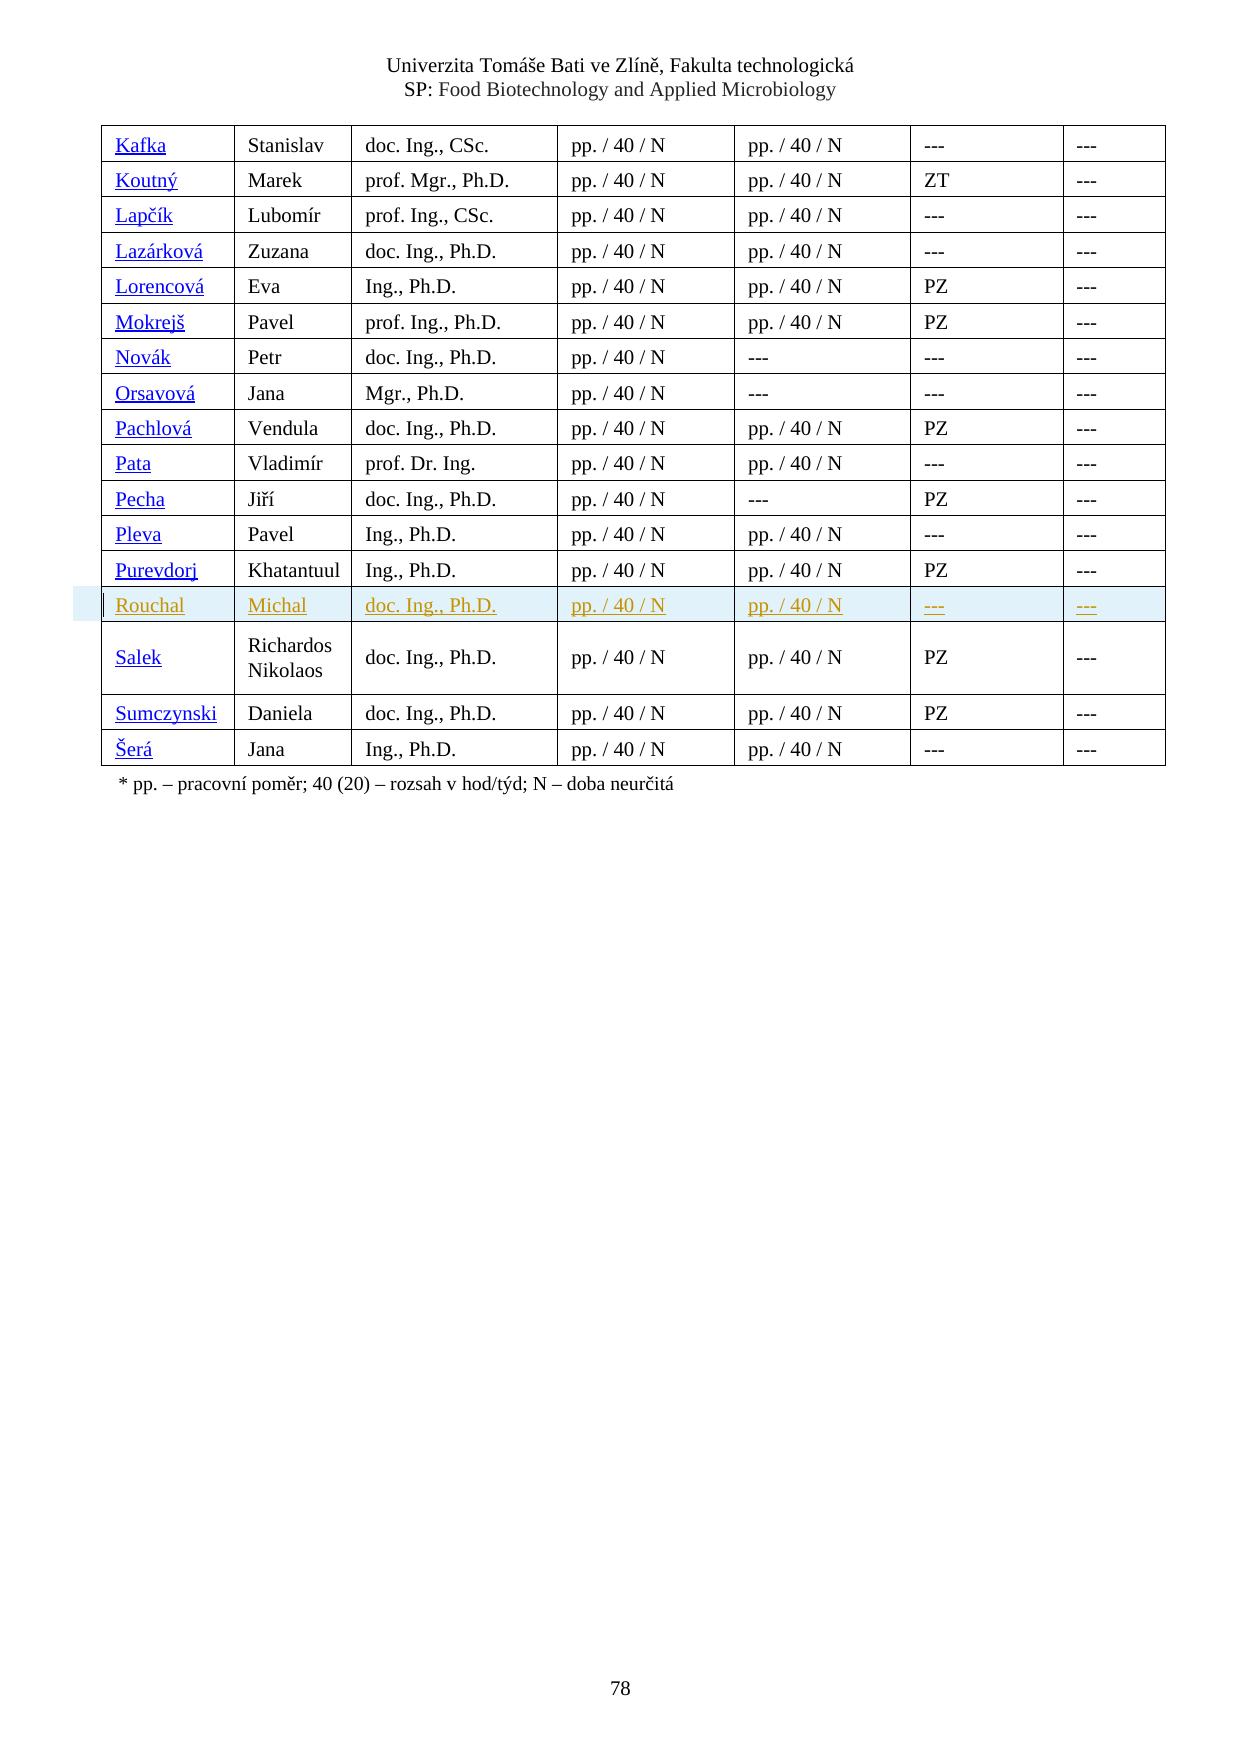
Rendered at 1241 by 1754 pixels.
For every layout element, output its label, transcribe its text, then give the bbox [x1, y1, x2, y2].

table_cell --- [735, 481, 910, 515]
table_cell PZ [911, 622, 1063, 694]
list * pp. – pracovní poměr; 40 (20) – rozsah v hod/týd; N – doba neurčitá [118, 772, 1181, 795]
table_cell --- [1064, 516, 1165, 550]
table_cell Vladimír [235, 445, 351, 479]
table_cell --- [735, 374, 910, 409]
table_cell --- [1064, 695, 1165, 729]
table_cell pp. / 40 / N [735, 622, 910, 694]
table_cell pp. / 40 / N [558, 162, 734, 196]
table_cell doc. Ing., Ph.D. [352, 339, 557, 373]
table_cell pp. / 40 / N [558, 233, 734, 267]
table_cell pp. / 40 / N [558, 481, 734, 515]
table_cell prof. Dr. Ing. [352, 445, 557, 479]
table_cell pp. / 40 / N [735, 730, 910, 765]
table_cell --- [911, 126, 1063, 161]
table_cell Ing., Ph.D. [352, 551, 557, 586]
table_cell Pavel [235, 516, 351, 550]
table_cell Orsavová [102, 374, 234, 409]
table_cell Vendula [235, 410, 351, 444]
table_cell doc. Ing., Ph.D. [352, 481, 557, 515]
table_cell --- [1064, 233, 1165, 267]
table_cell --- [1064, 445, 1165, 479]
table_cell Kafka [102, 126, 234, 161]
table_cell Richardos Nikolaos [235, 622, 351, 694]
table_cell doc. Ing., Ph.D. [352, 622, 557, 694]
table_cell Pachlová [102, 410, 234, 444]
table_cell Eva [235, 268, 351, 302]
table_cell pp. / 40 / N [735, 126, 910, 161]
table_cell pp. / 40 / N [558, 197, 734, 232]
table_cell Lapčík [102, 197, 234, 232]
table_cell Stanislav [235, 126, 351, 161]
table_cell --- [1064, 162, 1165, 196]
table_cell Zuzana [235, 233, 351, 267]
table_cell pp. / 40 / N [558, 695, 734, 729]
table_cell Mgr., Ph.D. [352, 374, 557, 409]
table_cell --- [1064, 730, 1165, 765]
table_cell pp. / 40 / N [558, 551, 734, 586]
table_cell --- [1064, 481, 1165, 515]
table_cell Marek [235, 162, 351, 196]
table_cell pp. / 40 / N [558, 516, 734, 550]
table_cell pp. / 40 / N [735, 551, 910, 586]
table_cell --- [1064, 268, 1165, 302]
table_cell pp. / 40 / N [558, 445, 734, 479]
table_cell Khatantuul [235, 551, 351, 586]
table_cell PZ [911, 268, 1063, 302]
table_cell prof. Mgr., Ph.D. [352, 162, 557, 196]
table_cell PZ [911, 304, 1063, 338]
table_cell --- [1064, 197, 1165, 232]
table_cell --- [1064, 374, 1165, 409]
table_cell Ing., Ph.D. [352, 516, 557, 550]
table_cell Lorencová [102, 268, 234, 302]
table_cell Pecha [102, 481, 234, 515]
table_cell ZT [911, 162, 1063, 196]
table_cell --- [1064, 551, 1165, 586]
table_cell --- [911, 197, 1063, 232]
table_cell Jiří [235, 481, 351, 515]
table_cell Pavel [235, 304, 351, 338]
table_cell pp. / 40 / N [558, 268, 734, 302]
table_cell pp. / 40 / N [558, 622, 734, 694]
table_cell Sumczynski [102, 695, 234, 729]
table_cell Lazárková [102, 233, 234, 267]
table_cell --- [1064, 622, 1165, 694]
table_cell pp. / 40 / N [735, 410, 910, 444]
table_cell --- [1064, 304, 1165, 338]
table_cell --- [911, 730, 1063, 765]
table_cell pp. / 40 / N [558, 374, 734, 409]
table_cell PZ [911, 410, 1063, 444]
table_cell pp. / 40 / N [735, 445, 910, 479]
table_cell --- [1064, 339, 1165, 373]
table_cell Purevdorj [102, 551, 234, 586]
table_cell Šerá [102, 730, 234, 765]
table_cell pp. / 40 / N [558, 730, 734, 765]
table_cell Lubomír [235, 197, 351, 232]
table_cell --- [911, 374, 1063, 409]
table_cell pp. / 40 / N [735, 162, 910, 196]
table_cell PZ [911, 551, 1063, 586]
table_cell Petr [235, 339, 351, 373]
table_cell Pata [102, 445, 234, 479]
table_cell Mokrejš [102, 304, 234, 338]
table_cell Koutný [102, 162, 234, 196]
table_cell Daniela [235, 695, 351, 729]
table_cell Jana [235, 374, 351, 409]
table_cell doc. Ing., Ph.D. [352, 695, 557, 729]
table_cell Salek [102, 622, 234, 694]
table_cell --- [911, 516, 1063, 550]
table_cell pp. / 40 / N [735, 516, 910, 550]
table_cell Jana [235, 730, 351, 765]
table_cell pp. / 40 / N [558, 304, 734, 338]
table_cell pp. / 40 / N [735, 304, 910, 338]
table_cell PZ [911, 695, 1063, 729]
table_cell pp. / 40 / N [558, 410, 734, 444]
table_cell doc. Ing., CSc. [352, 126, 557, 161]
table_cell pp. / 40 / N [735, 695, 910, 729]
table_cell --- [1064, 410, 1165, 444]
table_cell --- [911, 445, 1063, 479]
table_cell pp. / 40 / N [558, 339, 734, 373]
table_cell prof. Ing., CSc. [352, 197, 557, 232]
table_cell Ing., Ph.D. [352, 268, 557, 302]
table_cell doc. Ing., Ph.D. [352, 233, 557, 267]
table_cell pp. / 40 / N [735, 268, 910, 302]
table_cell prof. Ing., Ph.D. [352, 304, 557, 338]
table_cell pp. / 40 / N [735, 233, 910, 267]
table_cell Ing., Ph.D. [352, 730, 557, 765]
table_cell pp. / 40 / N [735, 197, 910, 232]
table_cell --- [911, 339, 1063, 373]
table_cell Novák [102, 339, 234, 373]
table_cell --- [1064, 126, 1165, 161]
table_cell pp. / 40 / N [558, 126, 734, 161]
table_cell PZ [911, 481, 1063, 515]
table_cell Pleva [102, 516, 234, 550]
table_cell --- [911, 233, 1063, 267]
table_cell doc. Ing., Ph.D. [352, 410, 557, 444]
table_cell --- [735, 339, 910, 373]
